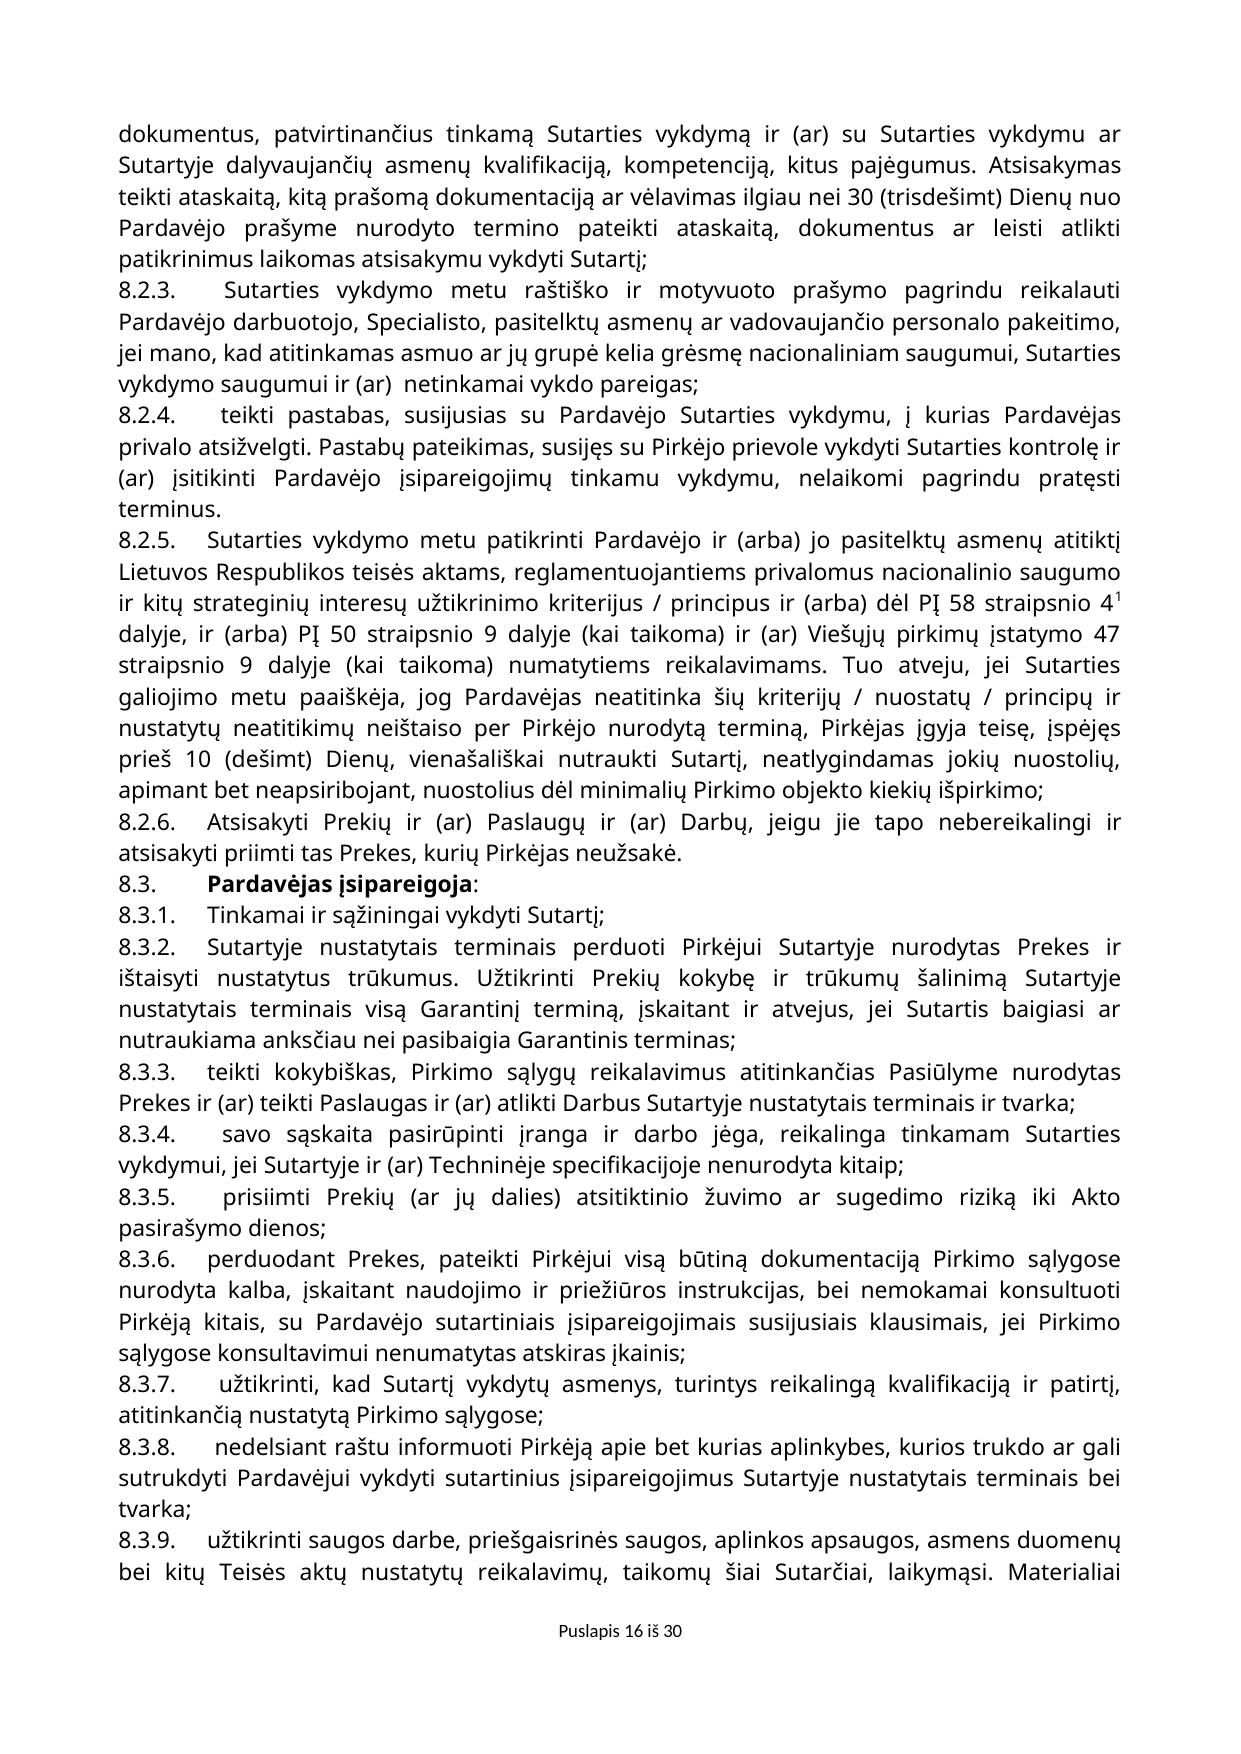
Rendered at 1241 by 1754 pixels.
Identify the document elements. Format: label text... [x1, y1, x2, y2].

list teikti pastabas, susijusias su Pardavėjo Sutarties vykdymu, į kurias Pardavėjas privalo atsižvelgti. Pastabų pateikimas, susijęs su Pirkėjo prievole vykdyti Sutarties kontrolę ir (ar) įsitikinti Pardavėjo įsipareigojimų tinkamu vykdymu, nelaikomi pagrindu pratęsti terminus. [118, 399, 1122, 524]
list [118, 1524, 1122, 1587]
list Sutarties vykdymo metu raštiško ir motyvuoto prašymo pagrindu reikalauti Pardavėjo darbuotojo, Specialisto, pasitelktų asmenų ar vadovaujančio personalo pakeitimo, jei mano, kad atitinkamas asmuo ar jų grupė kelia grėsmę nacionaliniam saugumui, Sutarties vykdymo saugumui ir (ar) netinkamai vykdo pareigas; [118, 274, 1122, 399]
list perduodant Prekes, pateikti Pirkėjui visą būtiną dokumentaciją Pirkimo sąlygose nurodyta kalba, įskaitant naudojimo ir priežiūros instrukcijas, bei nemokamai konsultuoti Pirkėją kitais, su Pardavėjo sutartiniais įsipareigojimais susijusiais klausimais, jei Pirkimo sąlygose konsultavimui nenumatytas atskiras įkainis; [118, 1243, 1122, 1368]
list Sutarties vykdymo metu patikrinti Pardavėjo ir (arba) jo pasitelktų asmenų atitiktį Lietuvos Respublikos teisės aktams, reglamentuojantiems privalomus nacionalinio saugumo ir kitų strateginių interesų užtikrinimo kriterijus / principus ir (arba) dėl PĮ 58 straipsnio 41 dalyje, ir (arba) PĮ 50 straipsnio 9 dalyje (kai taikoma) ir (ar) Viešųjų pirkimų įstatymo 47 straipsnio 9 dalyje (kai taikoma) numatytiems reikalavimams. Tuo atveju, jei Sutarties galiojimo metu paaiškėja, jog Pardavėjas neatitinka šių kriterijų / nuostatų / principų ir nustatytų neatitikimų neištaiso per Pirkėjo nurodytą terminą, Pirkėjas įgyja teisę, įspėjęs prieš 10 (dešimt) Dienų, vienašališkai nutraukti Sutartį, neatlygindamas jokių nuostolių, apimant bet neapsiribojant, nuostolius dėl minimalių Pirkimo objekto kiekių išpirkimo; [118, 524, 1122, 806]
list nedelsiant raštu informuoti Pirkėją apie bet kurias aplinkybes, kurios trukdo ar gali sutrukdyti Pardavėjui vykdyti sutartinius įsipareigojimus Sutartyje nustatytais terminais bei tvarka; [118, 1431, 1122, 1524]
list Tinkamai ir sąžiningai vykdyti Sutartį; [118, 899, 1122, 931]
list Pardavėjas įsipareigoja: [118, 868, 1122, 899]
list prisiimti Prekių (ar jų dalies) atsitiktinio žuvimo ar sugedimo riziką iki Akto pasirašymo dienos; [118, 1181, 1122, 1243]
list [118, 118, 1122, 274]
list savo sąskaita pasirūpinti įranga ir darbo jėga, reikalinga tinkamam Sutarties vykdymui, jei Sutartyje ir (ar) Techninėje specifikacijoje nenurodyta kitaip; [118, 1118, 1122, 1181]
list teikti kokybiškas, Pirkimo sąlygų reikalavimus atitinkančias Pasiūlyme nurodytas Prekes ir (ar) teikti Paslaugas ir (ar) atlikti Darbus Sutartyje nustatytais terminais ir tvarka; [118, 1056, 1122, 1118]
list užtikrinti, kad Sutartį vykdytų asmenys, turintys reikalingą kvalifikaciją ir patirtį, atitinkančią nustatytą Pirkimo sąlygose; [118, 1368, 1122, 1431]
list Atsisakyti Prekių ir (ar) Paslaugų ir (ar) Darbų, jeigu jie tapo nebereikalingi ir atsisakyti priimti tas Prekes, kurių Pirkėjas neužsakė. [118, 806, 1122, 868]
list Sutartyje nustatytais terminais perduoti Pirkėjui Sutartyje nurodytas Prekes ir ištaisyti nustatytus trūkumus. Užtikrinti Prekių kokybę ir trūkumų šalinimą Sutartyje nustatytais terminais visą Garantinį terminą, įskaitant ir atvejus, jei Sutartis baigiasi ar nutraukiama anksčiau nei pasibaigia Garantinis terminas; [118, 931, 1122, 1056]
